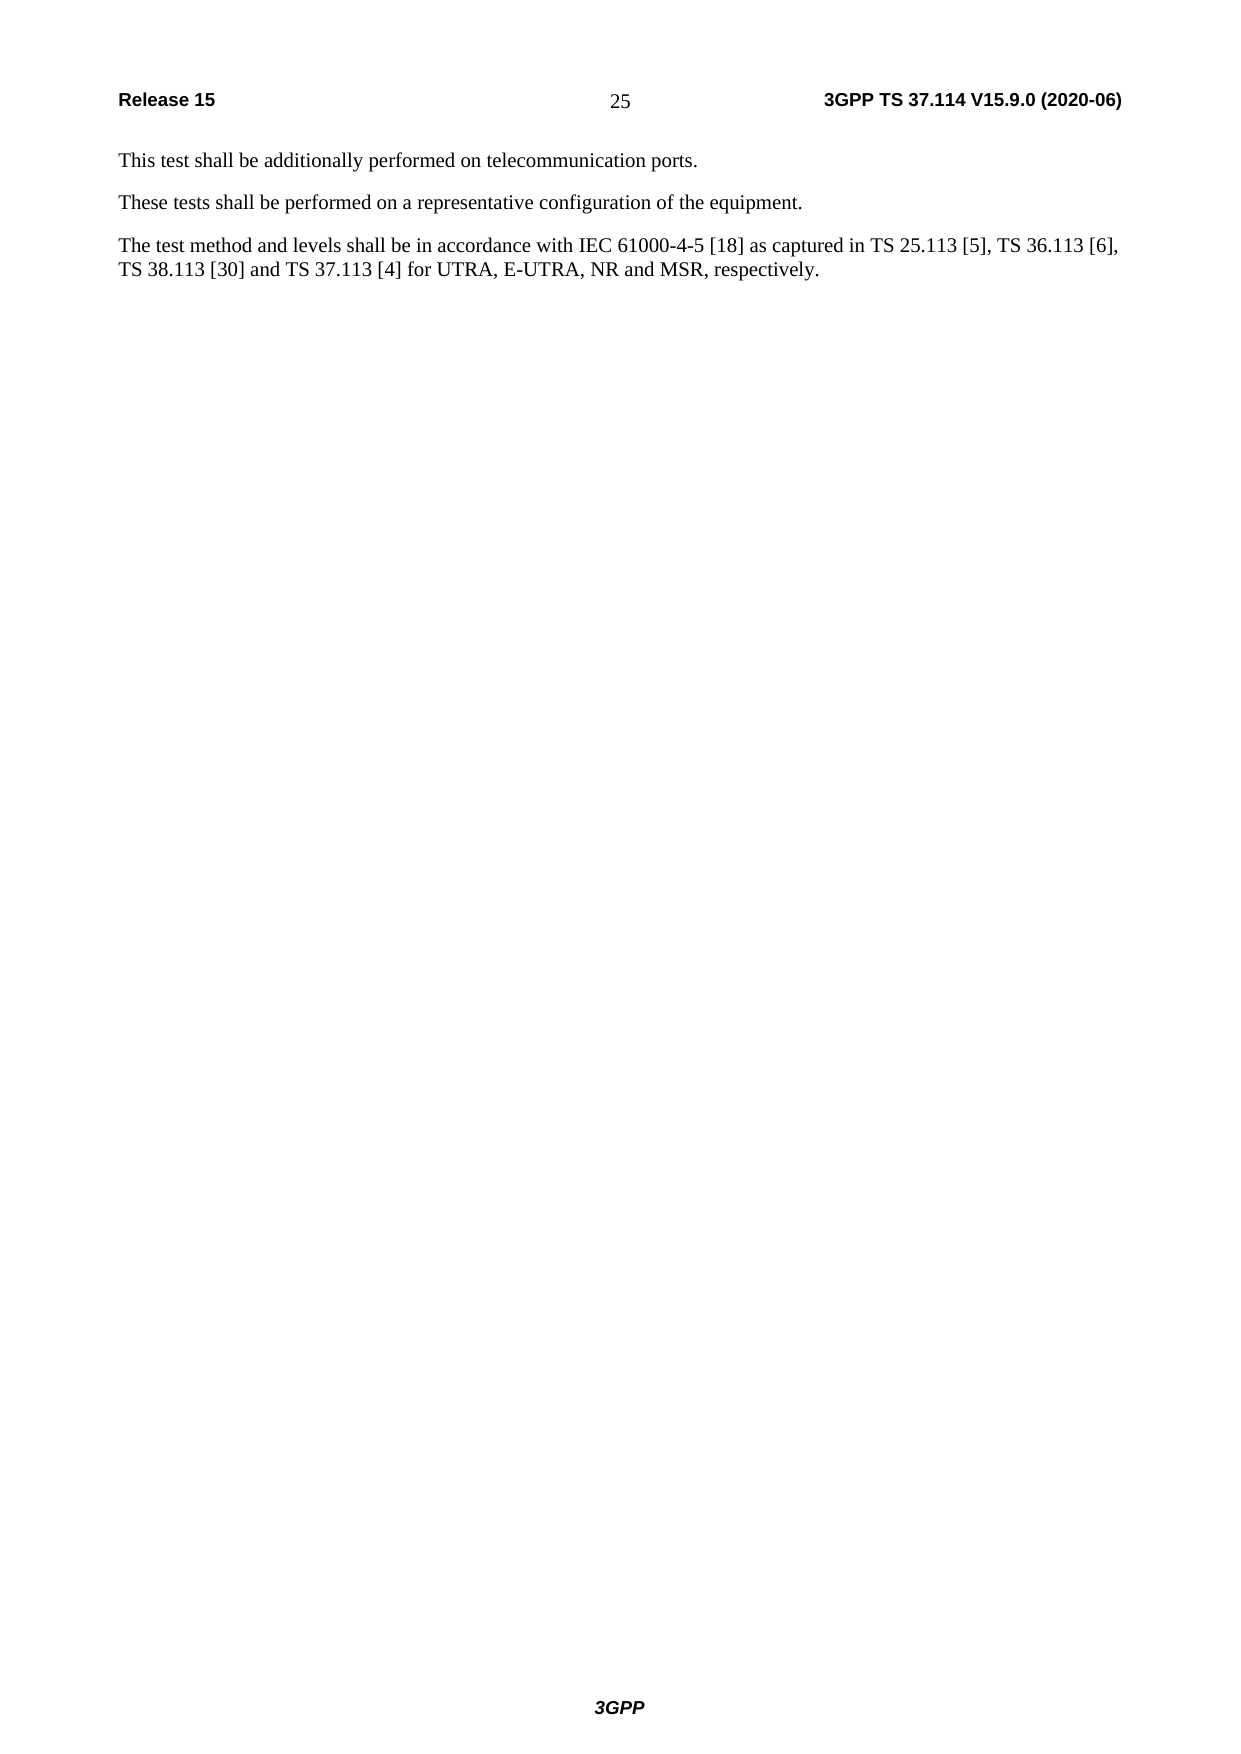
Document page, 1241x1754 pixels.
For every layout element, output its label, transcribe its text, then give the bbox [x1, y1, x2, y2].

text The test method and levels shall be in accordance with IEC 61000-4-5 [18] as captured in TS 25.113 [5], TS 36.113 [6], TS 38.113 [30] and TS 37.113 [4] for UTRA, E-UTRA, NR and MSR, respectively. [118, 233, 1122, 281]
text This test shall be additionally performed on telecommunication ports. [118, 147, 1122, 172]
text These tests shall be performed on a representative configuration of the equipment. [118, 190, 1122, 214]
